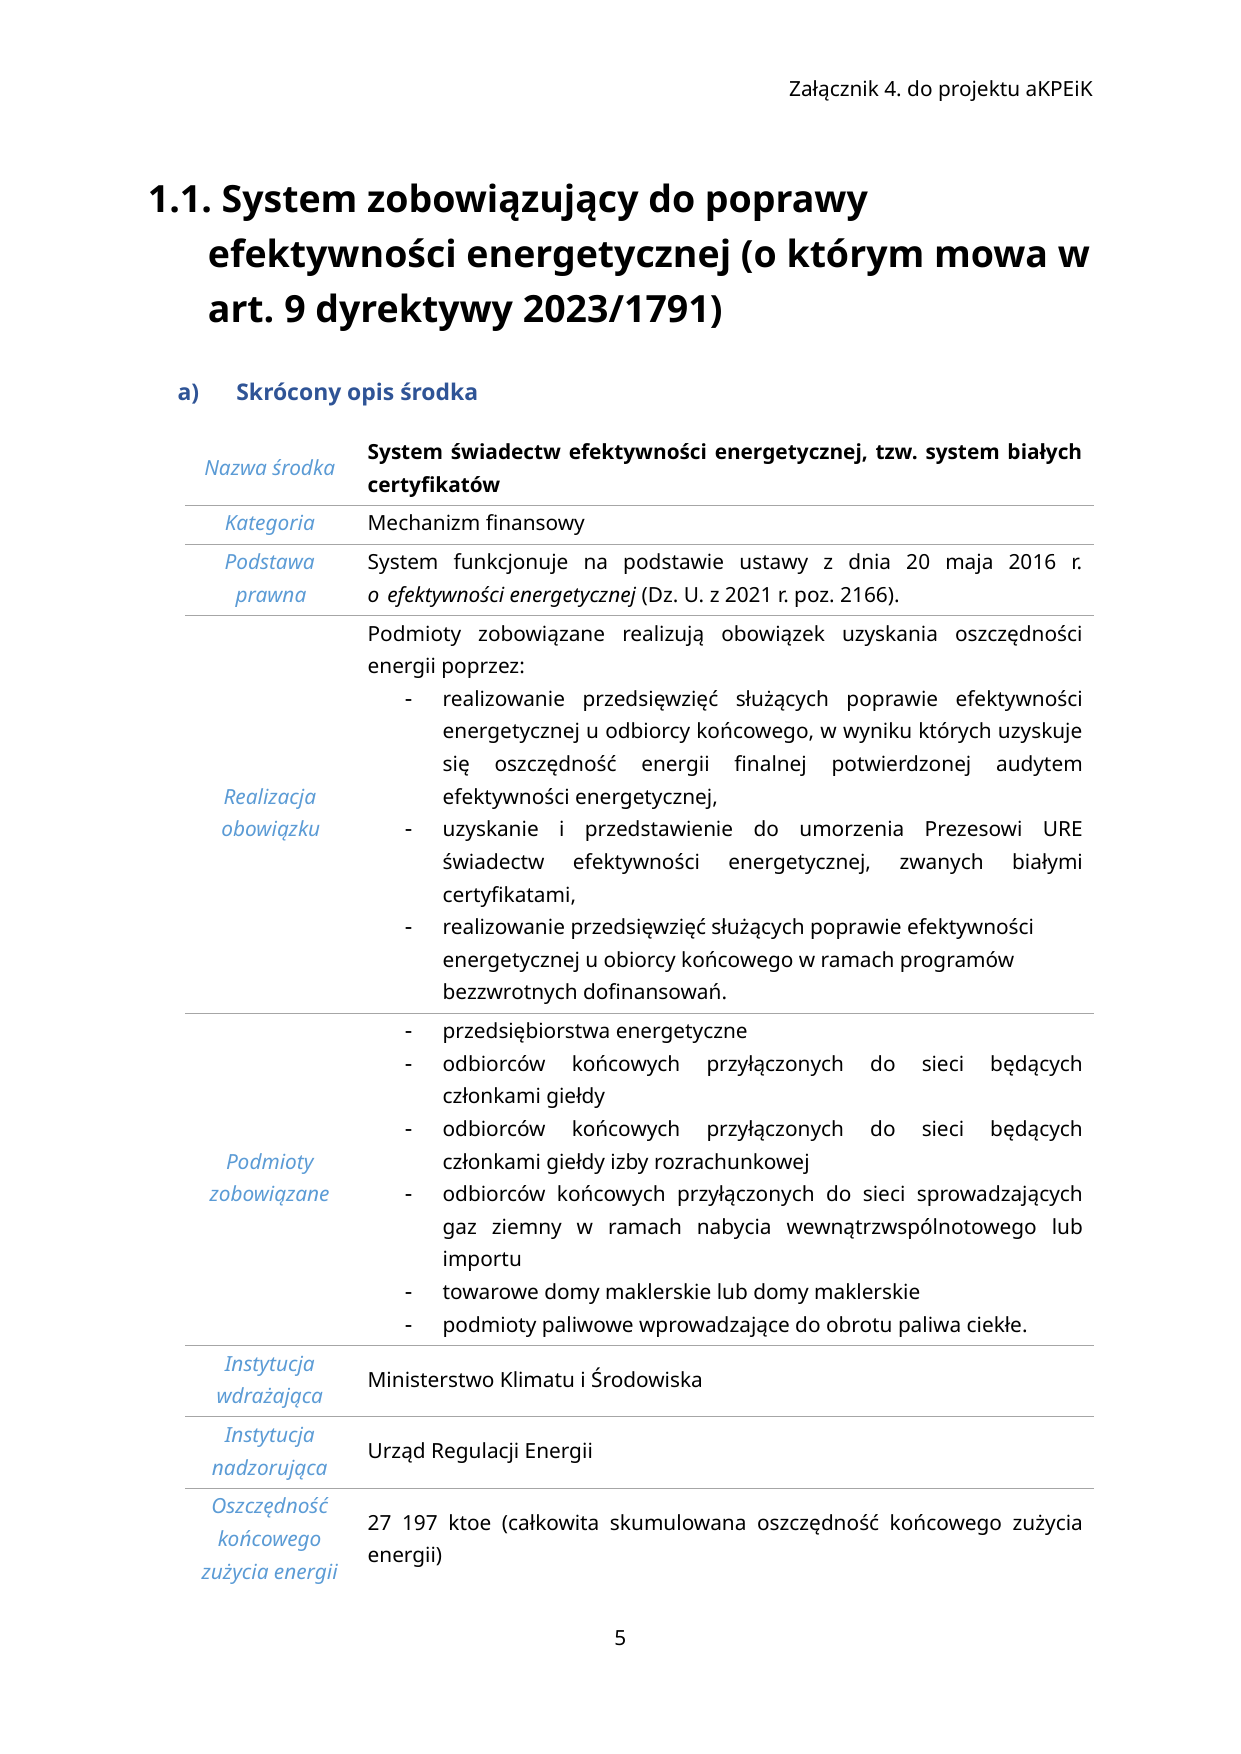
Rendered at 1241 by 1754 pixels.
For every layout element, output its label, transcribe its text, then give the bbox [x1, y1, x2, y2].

table_cell przedsiębiorstwa energetyczne odbiorców końcowych przyłączonych do sieci będących członkami giełdy odbiorców końcowych przyłączonych do sieci będących członkami giełdy izby rozrachunkowej odbiorców końcowych przyłączonych do sieci sprowadzających gaz ziemny w ramach nabycia wewnątrzwspólnotowego lub importu towarowe domy maklerskie lub domy maklerskie podmioty paliwowe wprowadzające do obrotu paliwa ciekłe. [356, 1014, 1094, 1345]
table_header System świadectw efektywności energetycznej, tzw. system białych certyfikatów [356, 434, 1094, 504]
table_cell Kategoria [185, 506, 356, 543]
table_cell Mechanizm finansowy [356, 506, 1094, 543]
table_header Nazwa środka [185, 434, 356, 504]
table_cell Ministerstwo Klimatu i Środowiska [356, 1346, 1094, 1416]
table_cell Instytucja wdrażająca [185, 1346, 356, 1416]
subtitle a) Skrócony opis środka [177, 375, 1093, 407]
table_cell Urząd Regulacji Energii [356, 1417, 1094, 1488]
table_cell Podmioty zobowiązane [185, 1014, 356, 1345]
table_cell System funkcjonuje na podstawie ustawy z dnia 20 maja 2016 r. o efektywności energetycznej (Dz. U. z 2021 r. poz. 2166). [356, 545, 1094, 615]
table_cell Instytucja nadzorująca [185, 1417, 356, 1488]
table_cell Podstawa prawna [185, 545, 356, 615]
table_cell Oszczędność końcowego zużycia energii [185, 1489, 356, 1592]
table_cell 27 197 ktoe (całkowita skumulowana oszczędność końcowego zużycia energii) [356, 1489, 1094, 1592]
table_cell Podmioty zobowiązane realizują obowiązek uzyskania oszczędności energii poprzez: realizowanie przedsięwzięć służących poprawie efektywności energetycznej u odbiorcy końcowego, w wyniku których uzyskuje się oszczędność energii finalnej potwierdzonej audytem efektywności energetycznej, uzyskanie i przedstawienie do umorzenia Prezesowi URE świadectw efektywności energetycznej, zwanych białymi certyfikatami, realizowanie przedsięwzięć służących poprawie efektywności energetycznej u obiorcy końcowego w ramach programów bezzwrotnych dofinansowań. [356, 616, 1094, 1012]
table_cell Realizacja obowiązku [185, 616, 356, 1012]
subtitle System zobowiązujący do poprawy efektywności energetycznej (o którym mowa w art. 9 dyrektywy 2023/1791) [148, 173, 1093, 334]
